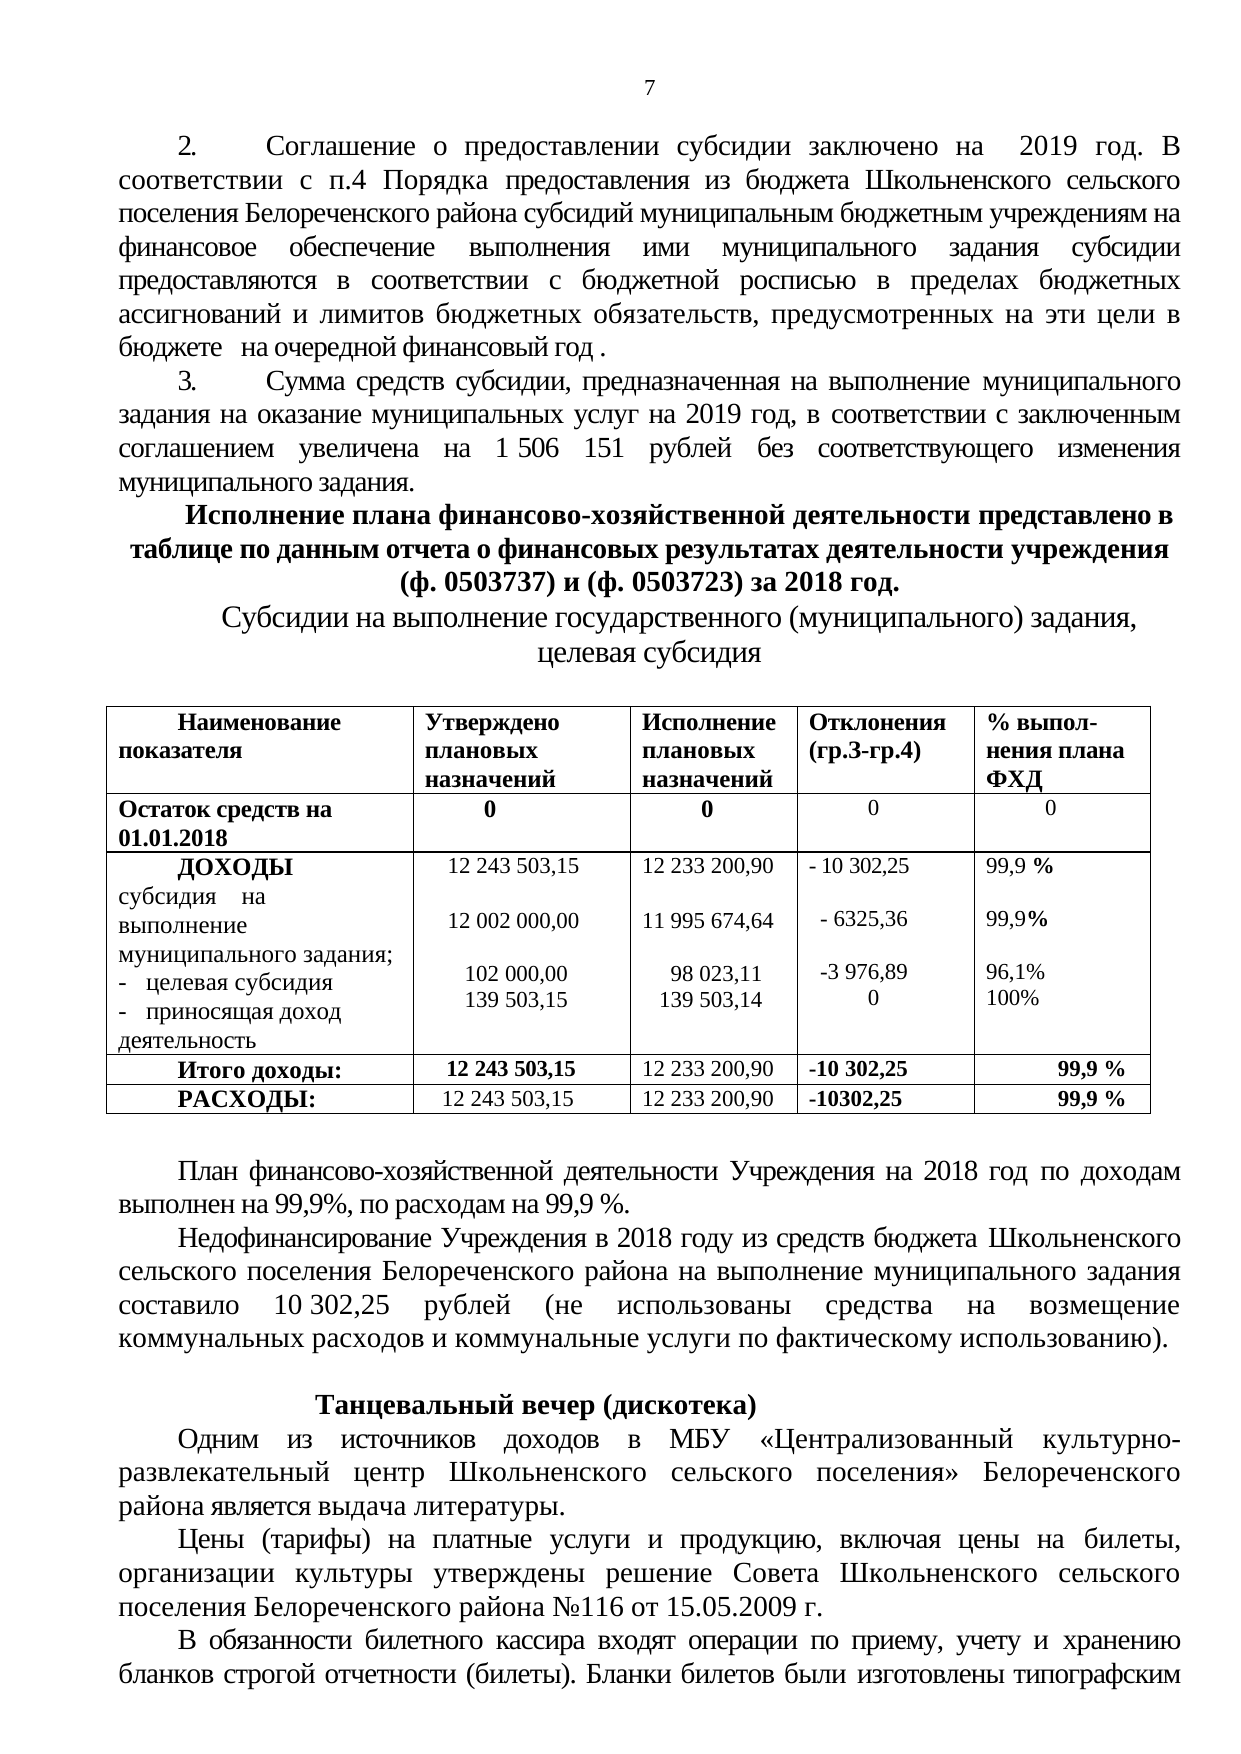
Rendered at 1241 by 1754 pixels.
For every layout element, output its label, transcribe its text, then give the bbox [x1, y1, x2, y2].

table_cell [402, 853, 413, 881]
table_cell 0 [631, 794, 797, 851]
text Субсидии на выполнение государственного (муниципального) задания, целевая субсидия [118, 598, 1181, 670]
table_cell - 10 302,25 - 6325,36 -3 976,89 0 [798, 853, 974, 1054]
table_cell -10302,25 [798, 1085, 974, 1113]
table_cell 0 [798, 794, 974, 851]
table_header Отклонения (гр.З-гр.4) [798, 707, 974, 793]
list Сумма средств субсидии, предназначенная на выполнение муниципального задания на оказание муниципальных услуг на 2019 год, в соответствии с заключенным соглашением увеличена на 1 506 151 рублей без соответствующего изменения муниципального задания. [118, 363, 1181, 497]
table_cell 99,9 % [975, 1085, 1150, 1113]
table_cell 99,9 % [975, 1055, 1150, 1083]
text Одним из источников доходов в МБУ «Централизованный культурно-развлекательный центр Школьненского сельского поселения» Белореченского района является выдача литературы. [118, 1421, 1181, 1522]
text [118, 1622, 1181, 1689]
text Цены (тарифы) на платные услуги и продукцию, включая цены на билеты, организации культуры утверждены решение Совета Школьненского сельского поселения Белореченского района №116 от 15.05.2009 г. [118, 1522, 1181, 1622]
text Недофинансирование Учреждения в 2018 году из средств бюджета Школьненского сельского поселения Белореченского района на выполнение муниципального задания составило 10 302,25 рублей (не использованы средства на возмещение коммунальных расходов и коммунальные услуги по фактическому использованию). [118, 1220, 1181, 1354]
table_cell 99,9 % 99,9% 96,1% 100% [975, 853, 1150, 1054]
table_cell 12 243 503,15 [414, 1055, 630, 1083]
table_cell 12 233 200,90 [631, 1055, 797, 1083]
table_cell 0 [414, 794, 630, 851]
table_cell -10 302,25 [798, 1055, 974, 1083]
table_cell 12 243 503,15 [414, 1085, 630, 1113]
text Исполнение плана финансово-хозяйственной деятельности представлено в таблице по данным отчета о финансовых результатах деятельности учреждения (ф. 0503737) и (ф. 0503723) за 2018 год. [118, 497, 1181, 598]
table_cell 0 [975, 794, 1150, 851]
text План финансово-хозяйственной деятельности Учреждения на 2018 год по доходам выполнен на 99,9%, по расходам на 99,9 %. [118, 1153, 1181, 1220]
table_cell 12 243 503,15 12 002 000,00 102 000,00 139 503,15 [414, 853, 630, 1054]
table_cell 12 233 200,90 11 995 674,64 98 023,11 139 503,14 [631, 853, 797, 1054]
table_cell 12 233 200,90 [631, 1085, 797, 1113]
text Танцевальный вечер (дискотека) [118, 1387, 1181, 1421]
list Соглашение о предоставлении субсидии заключено на 2019 год. В соответствии с п.4 Порядка предоставления из бюджета Школьненского сельского поселения Белореченского района субсидий муниципальным бюджетным учреждениям на финансовое обеспечение выполнения ими муниципального задания субсидии предоставляются в соответствии с бюджетной росписью в пределах бюджетных ассигнований и лимитов бюджетных обязательств, предусмотренных на эти цели в бюджете на очередной финансовый год . [118, 128, 1181, 363]
table_header Наименование показателя [107, 707, 413, 793]
